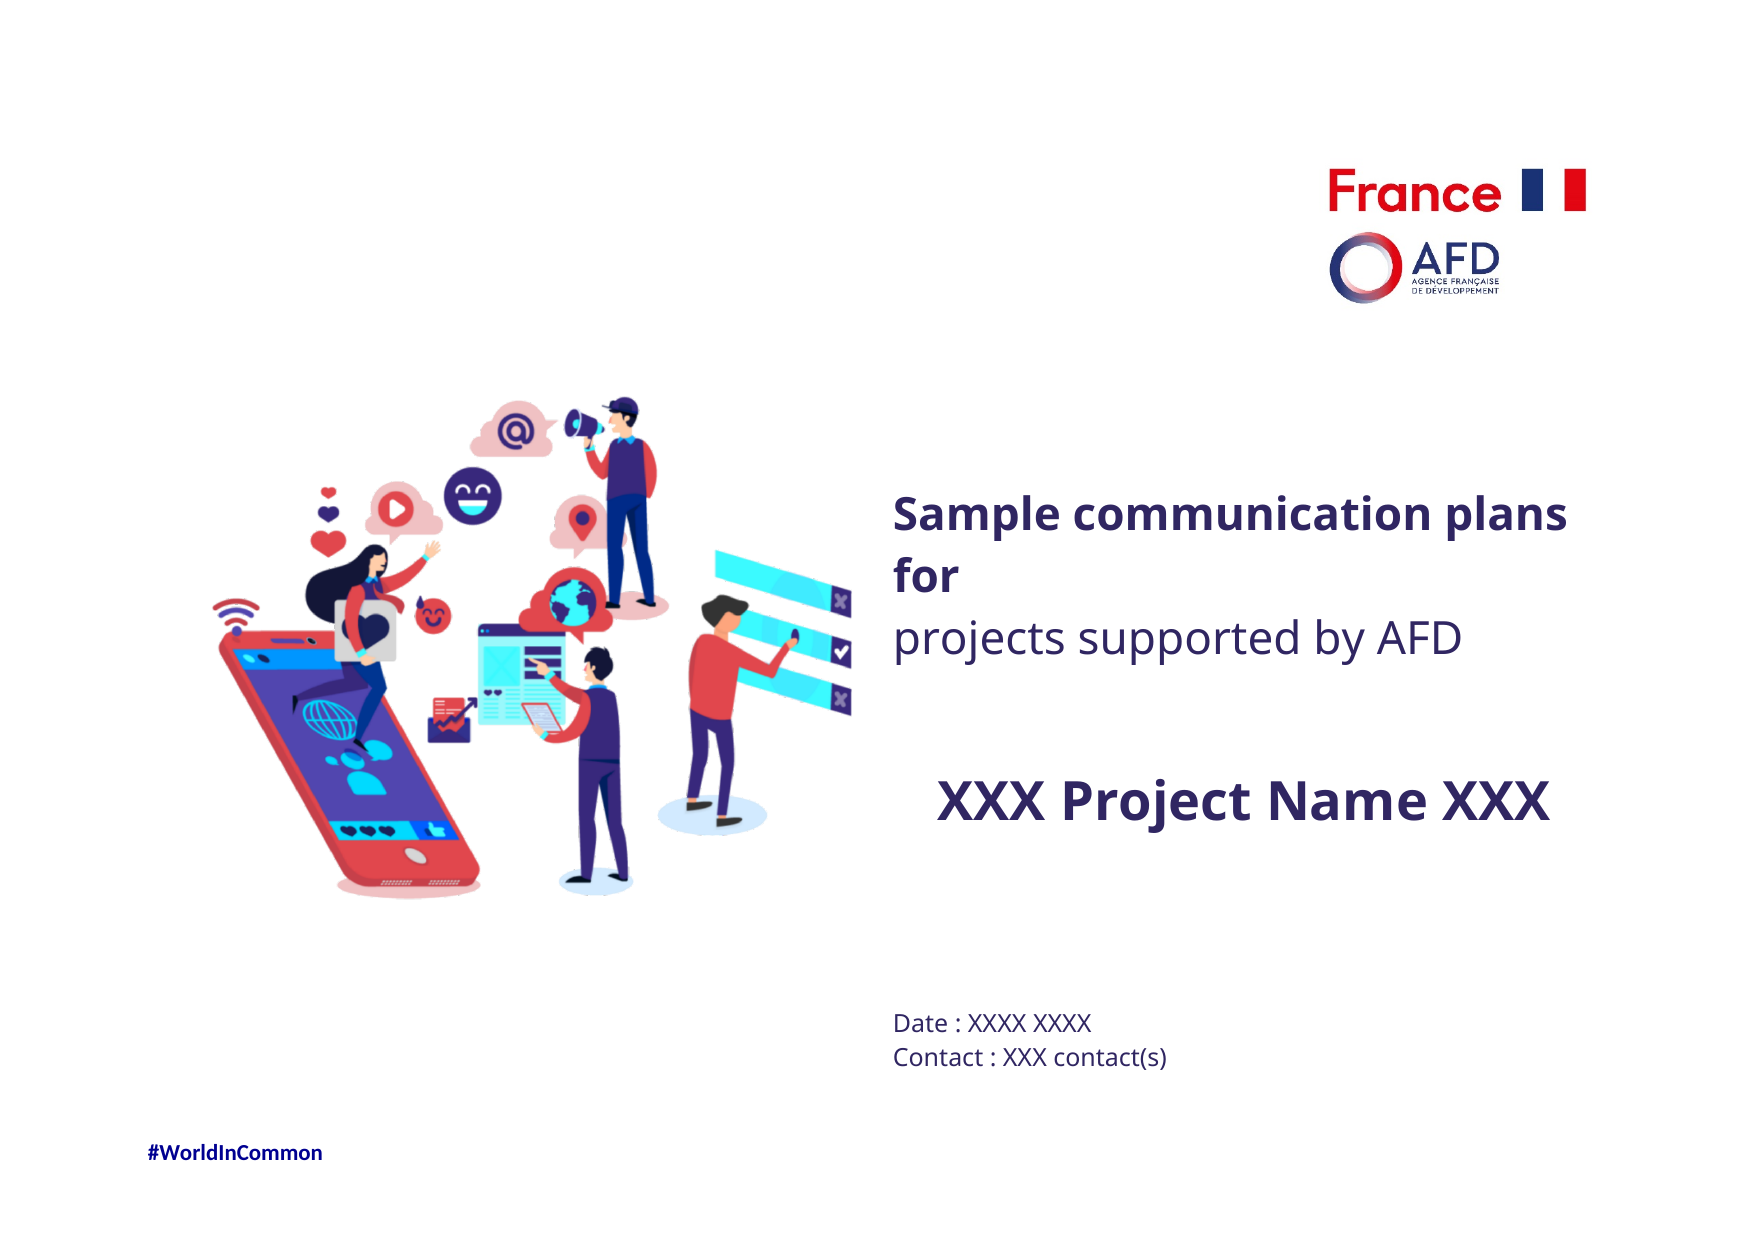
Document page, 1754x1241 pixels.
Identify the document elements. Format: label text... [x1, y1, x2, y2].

table_header [148, 356, 881, 1074]
picture [158, 356, 870, 925]
picture [1308, 147, 1607, 325]
table_header Sample communication plans for projects supported by AFD XXX Project Name XXX Date : XXXX XXXX Contact : XXX contact(s) [881, 356, 1606, 1074]
